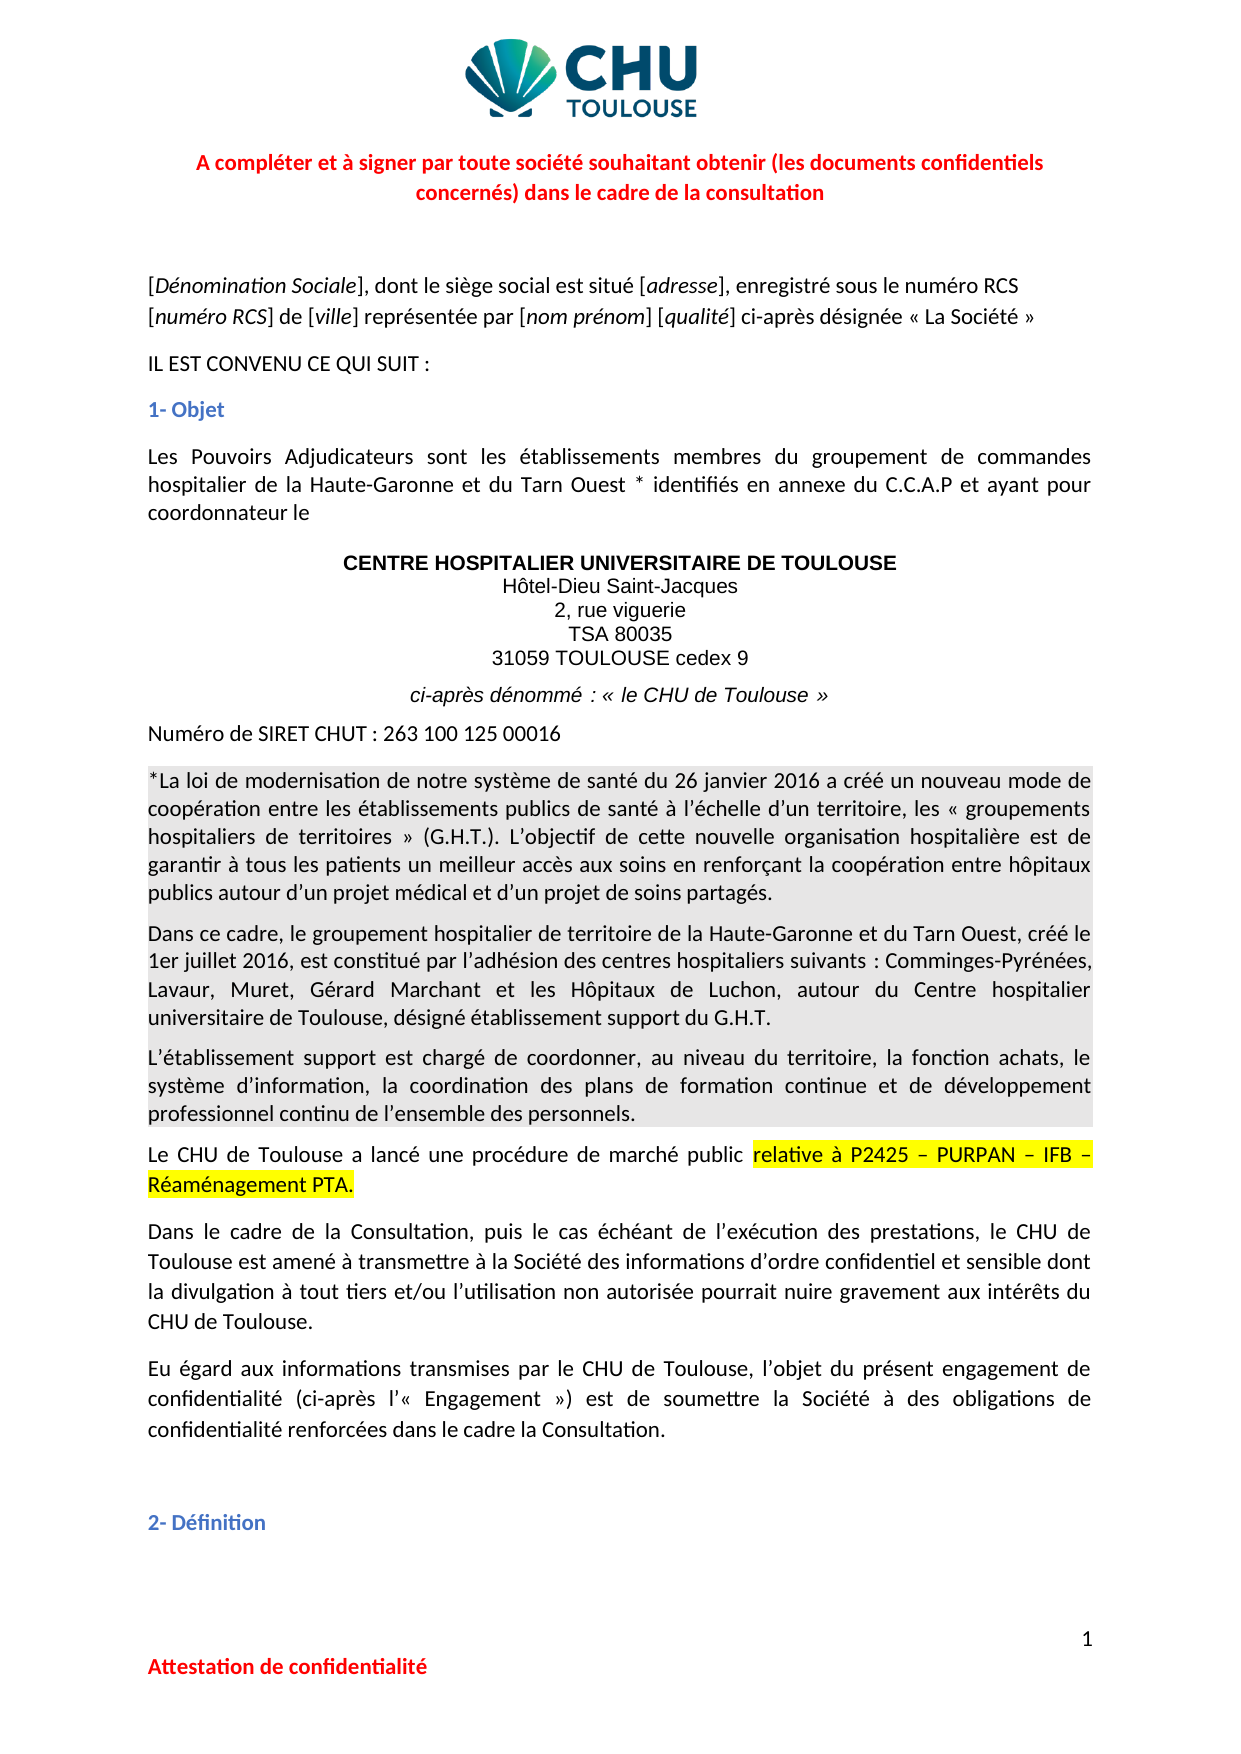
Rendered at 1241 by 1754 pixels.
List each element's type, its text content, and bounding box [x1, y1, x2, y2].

text 1- Objet [148, 396, 1093, 423]
text Numéro de SIRET [148, 719, 1093, 747]
text Le CHU de Toulouse a lancé une procédure de marché public relative à P2425 – PURPAN – IFB – Réaménagement PTA. [148, 1140, 1093, 1198]
text Eu égard aux informations transmises par le CHU de Toulouse, l’objet du présent engagement de confidentialité (ci-après l’« Engagement ») est de soumettre la Société à des obligations de confidentialité renforcées dans le cadre la Consultation. [148, 1354, 1093, 1443]
text L’établissement support est chargé de coordonner, au niveau du territoire, la fonction achats, le système d’information, la coordination des plans de formation continue et de développement professionnel continu de l’ensemble des personnels. [148, 1043, 1093, 1127]
text 2, rue viguerie [148, 598, 1093, 622]
text Hôtel-Dieu Saint-Jacques [148, 574, 1093, 598]
text *La loi de modernisation de notre système de santé du 26 janvier 2016 a créé un nouveau mode de coopération entre les établissements publics de santé à l’échelle d’un territoire, les « groupements hospitaliers de territoires » (G.H.T.). L’objectif de cette nouvelle organisation hospitalière est de garantir à tous les patients un meilleur accès aux soins en renforçant la coopération entre hôpitaux publics autour d’un projet médical et d’un projet de soins partagés. [148, 766, 1093, 906]
text 2- Définition [148, 1508, 1093, 1537]
text 31059 TOULOUSE cedex 9 [148, 646, 1093, 670]
text A compléter et à signer par toute société souhaitant obtenir (les documents confidentiels concernés) dans le cadre de la consultation [148, 148, 1093, 206]
text Dans le cadre de la Consultation, puis le cas échéant de l’exécution des prestations, le CHU de Toulouse est amené à transmettre à la Société des informations d’ordre confidentiel et sensible dont la divulgation à tout tiers et/ou l’utilisation non autorisée pourrait nuire gravement aux intérêts du CHU de Toulouse. [148, 1217, 1093, 1336]
picture [460, 29, 704, 120]
text CENTRE HOSPITALIER UNIVERSITAIRE DE TOULOUSE [148, 550, 1093, 574]
text TSA 80035 [148, 622, 1093, 646]
text Les Pouvoirs Adjudicateurs sont les établissements membres du groupement de commandes hospitalier de la Haute-Garonne et du Tarn Ouest * identifiés en annexe du C.C.A.P et ayant pour coordonnateur le [148, 442, 1093, 526]
text IL EST CONVENU CE QUI SUIT : [148, 349, 1093, 377]
text Dans ce cadre, le groupement hospitalier de territoire de la Haute-Garonne et du Tarn Ouest, créé le 1er juillet 2016, est constitué par l’adhésion des centres hospitaliers suivants : Comminges-Pyrénées, Lavaur, Muret, Gérard Marchant et les Hôpitaux de Luchon, autour du Centre hospitalier universitaire de Toulouse, désigné établissement support du G.H.T. [148, 919, 1093, 1031]
text [Dénomination Sociale], dont le siège social est situé [adresse], enregistré sous le numéro RCS [numéro RCS] de [ville] représentée par [nom prénom] [qualité] ci-après désignée « La Société » [148, 272, 1093, 330]
text ci-après dénommé : « le CHU de Toulouse » [148, 683, 1093, 707]
